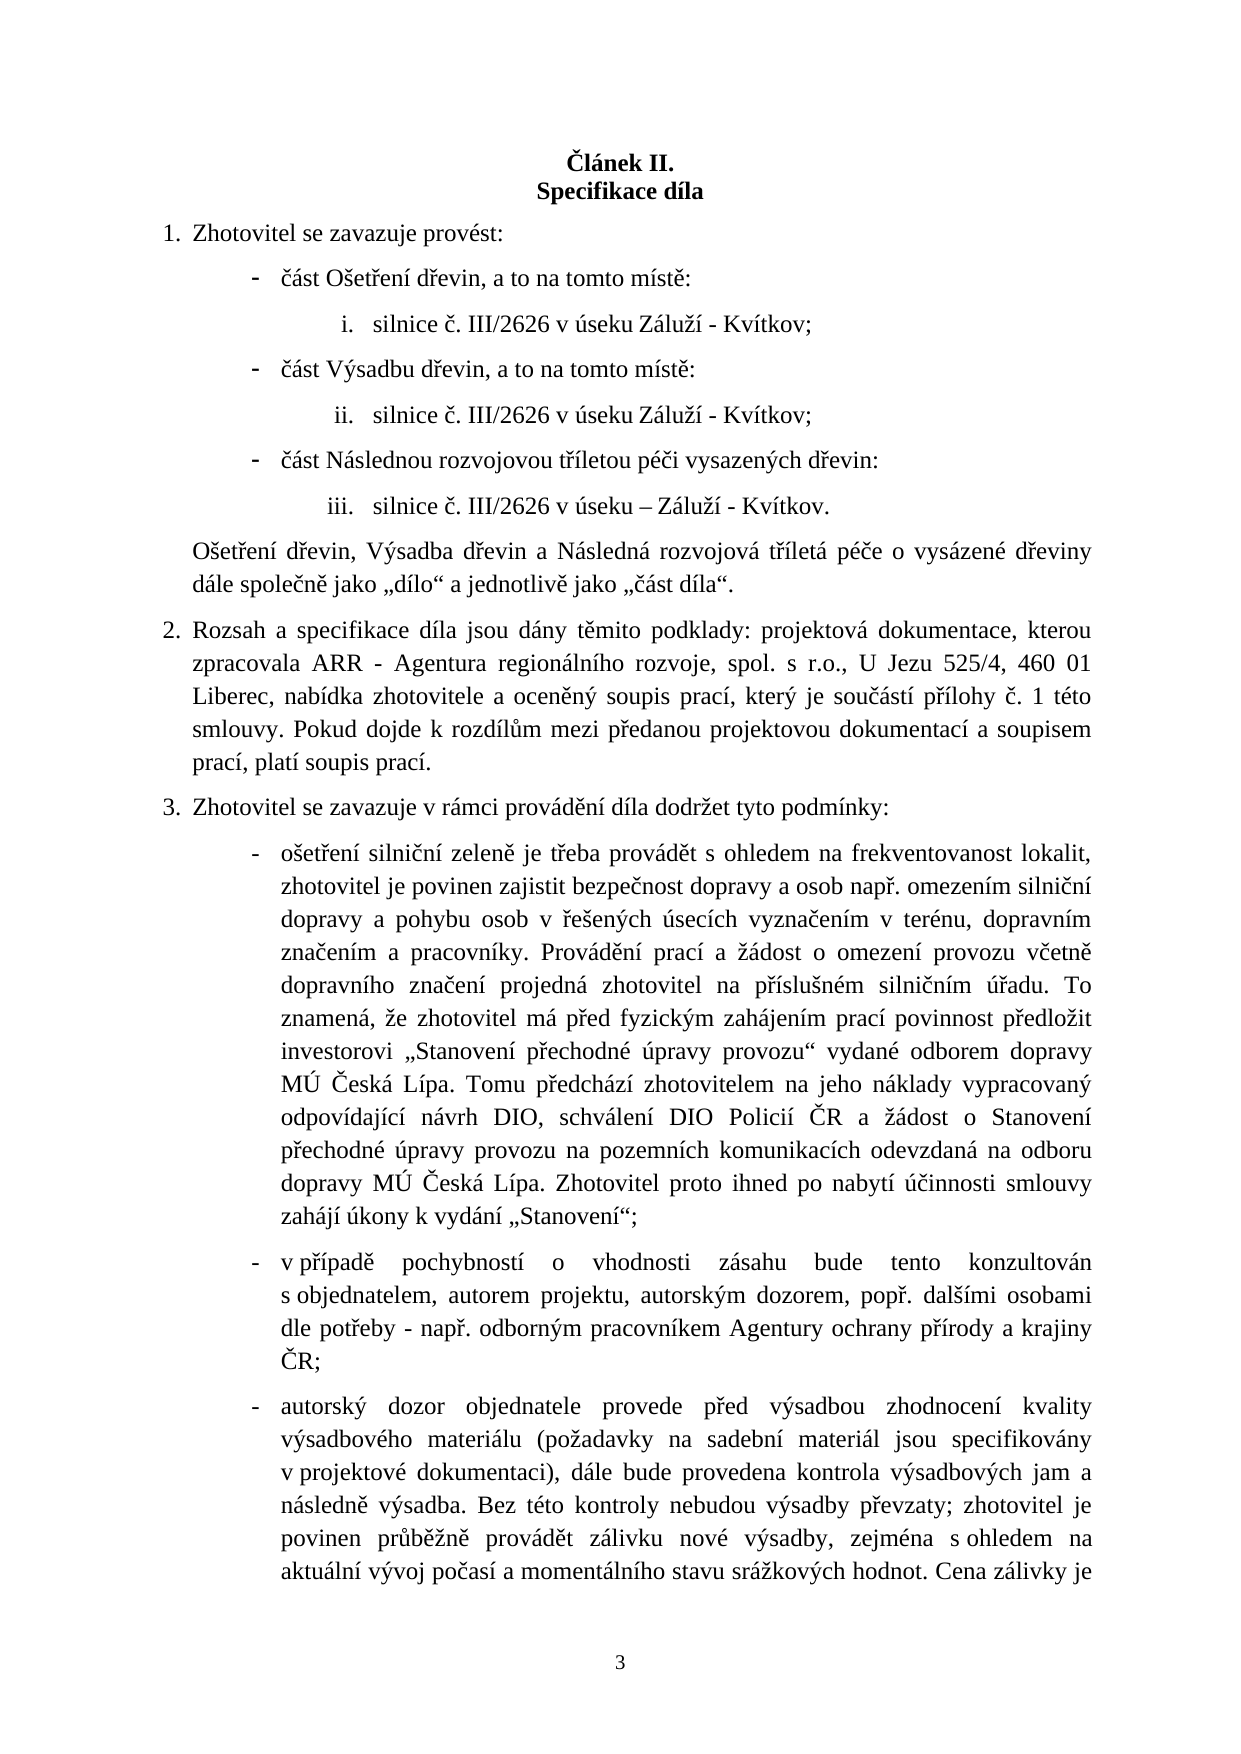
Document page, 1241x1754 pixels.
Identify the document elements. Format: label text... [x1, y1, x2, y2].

list silnice č. III/2626 v úseku Záluží - Kvítkov; [354, 400, 1092, 428]
list silnice č. III/2626 v úseku – Záluží - Kvítkov. [354, 491, 1092, 519]
text Článek II. [148, 148, 1092, 176]
text Ošetření dřevin, Výsadba dřevin a Následná rozvojová tříletá péče o vysázené dřeviny dále společně jako „dílo“ a jednotlivě jako „část díla“. [192, 536, 1092, 598]
list silnice č. III/2626 v úseku Záluží - Kvítkov; [354, 309, 1092, 337]
list část Ošetření dřevin, a to na tomto místě: [251, 263, 1092, 292]
list část Následnou rozvojovou tříletou péči vysazených dřevin: [251, 445, 1092, 474]
list v případě pochybností o vhodnosti zásahu bude tento konzultován s objednatelem, autorem projektu, autorským dozorem, popř. dalšími osobami dle potřeby - např. odborným pracovníkem Agentury ochrany přírody a krajiny ČR; [251, 1247, 1092, 1374]
text Specifikace díla [148, 176, 1092, 205]
list Rozsah a specifikace díla jsou dány těmito podklady: projektová dokumentace, kterou zpracovala ARR - Agentura regionálního rozvoje, spol. s r.o., U Jezu 525/4, 460 01 Liberec, nabídka zhotovitele a oceněný soupis prací, který je součástí přílohy č. 1 této smlouvy. Pokud dojde k rozdílům mezi předanou projektovou dokumentací a soupisem prací, platí soupis prací. [162, 615, 1092, 776]
list Zhotovitel se zavazuje provést: [162, 218, 1092, 246]
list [251, 1391, 1092, 1585]
list část Výsadbu dřevin, a to na tomto místě: [251, 354, 1092, 383]
list ošetření silniční zeleně je třeba provádět s ohledem na frekventovanost lokalit, zhotovitel je povinen zajistit bezpečnost dopravy a osob např. omezením silniční dopravy a pohybu osob v řešených úsecích vyznačením v terénu, dopravním značením a pracovníky. Provádění prací a žádost o omezení provozu včetně dopravního značení projedná zhotovitel na příslušném silničním úřadu. To znamená, že zhotovitel má před fyzickým zahájením prací povinnost předložit investorovi „Stanovení přechodné úpravy provozu“ vydané odborem dopravy MÚ Česká Lípa. Tomu předchází zhotovitelem na jeho náklady vypracovaný odpovídající návrh DIO, schválení DIO Policií ČR a žádost o Stanovení přechodné úpravy provozu na pozemních komunikacích odevzdaná na odboru dopravy MÚ Česká Lípa. Zhotovitel proto ihned po nabytí účinnosti smlouvy zahájí úkony k vydání „Stanovení“; [251, 838, 1092, 1230]
list Zhotovitel se zavazuje v rámci provádění díla dodržet tyto podmínky: [162, 792, 1092, 821]
